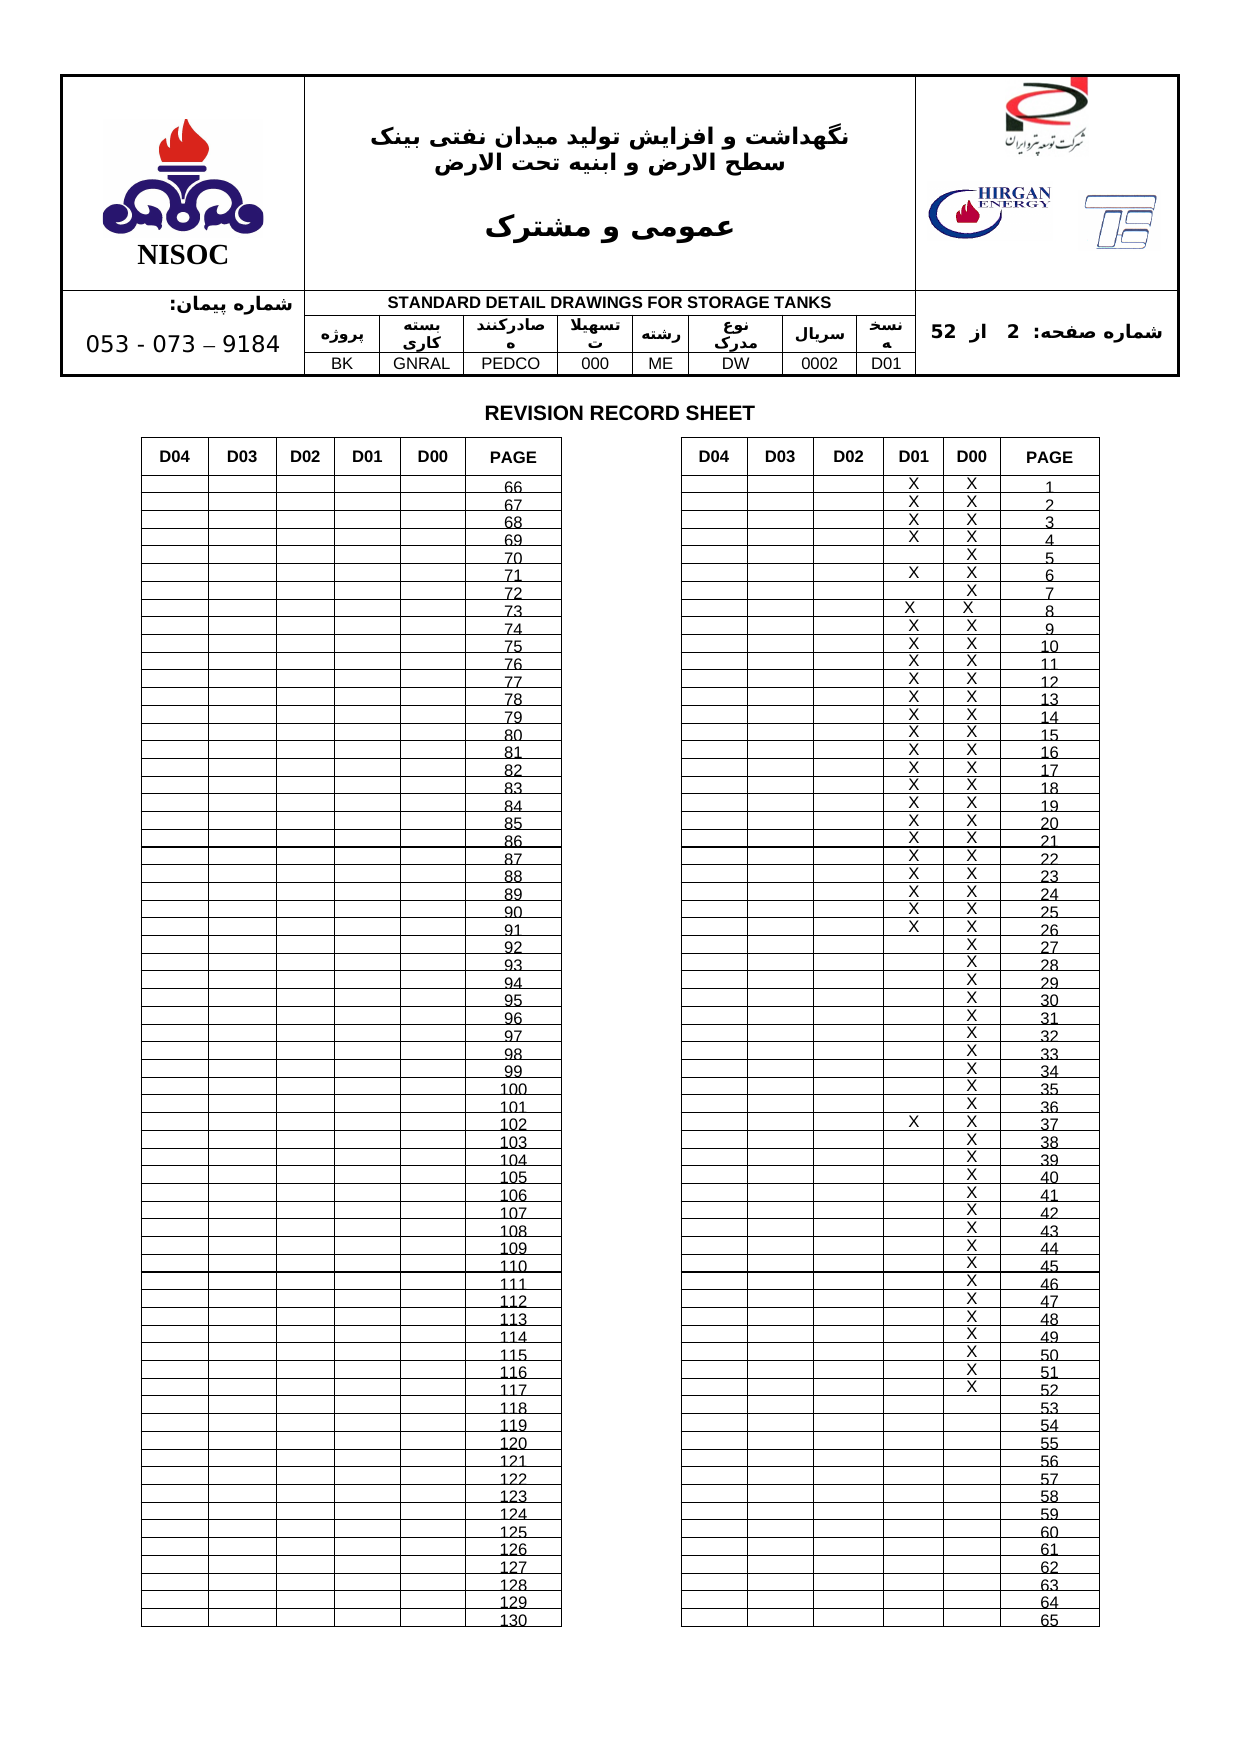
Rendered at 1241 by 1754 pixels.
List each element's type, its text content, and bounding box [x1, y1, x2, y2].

table_cell [209, 617, 276, 634]
table_cell [748, 741, 813, 758]
table_header PAGE [1001, 438, 1099, 474]
table_cell [335, 1520, 400, 1537]
table_cell [748, 1219, 813, 1236]
table_cell 121 [466, 1450, 561, 1466]
table_cell [277, 1414, 334, 1431]
table_cell [884, 1202, 943, 1218]
table_cell 67 [466, 493, 561, 510]
table_cell 42 [1001, 1202, 1099, 1218]
table_cell X [944, 794, 1000, 811]
table_cell [335, 724, 400, 740]
table_cell [335, 1219, 400, 1236]
table_cell [814, 493, 883, 510]
table_cell [814, 546, 883, 563]
table_cell 8 [1001, 600, 1099, 616]
table_cell [682, 883, 747, 899]
table_cell [142, 688, 208, 705]
table_cell [682, 1520, 747, 1537]
table_cell [335, 1078, 400, 1094]
table_cell [682, 759, 747, 776]
table_cell [748, 1308, 813, 1324]
table_cell [814, 1149, 883, 1165]
table_cell [277, 670, 334, 687]
table_cell [682, 670, 747, 687]
table_cell [209, 1078, 276, 1094]
table_cell 66 [466, 476, 561, 492]
table_cell [814, 1131, 883, 1147]
table_cell X [884, 759, 943, 776]
table_cell 125 [466, 1520, 561, 1537]
table_cell [335, 1042, 400, 1059]
table_cell 89 [466, 883, 561, 899]
table_header PAGE [466, 438, 561, 474]
table_cell [884, 1467, 943, 1484]
table_cell [277, 901, 334, 917]
table_cell [682, 1361, 747, 1378]
table_cell [277, 706, 334, 722]
table_cell [682, 1538, 747, 1555]
table_cell [682, 830, 747, 846]
table_cell [682, 989, 747, 1006]
table_cell [142, 635, 208, 652]
table_cell 6 [1001, 564, 1099, 581]
table_cell 102 [466, 1113, 561, 1130]
table_cell [748, 1149, 813, 1165]
table_cell 103 [466, 1131, 561, 1147]
table_cell [335, 511, 400, 528]
table_cell [814, 883, 883, 899]
table_cell [335, 830, 400, 846]
table_cell X [944, 918, 1000, 935]
table_cell [748, 1574, 813, 1590]
table_cell [401, 777, 465, 793]
table_cell X [944, 989, 1000, 1006]
table_cell [277, 1609, 334, 1626]
table_cell [748, 954, 813, 970]
table_cell 15 [1001, 724, 1099, 740]
table_cell [748, 724, 813, 740]
table_cell [401, 724, 465, 740]
table_cell X [944, 1308, 1000, 1324]
table_cell [209, 989, 276, 1006]
table_cell 109 [466, 1237, 561, 1254]
table_cell [682, 1042, 747, 1059]
table_cell [277, 1308, 334, 1324]
table_cell X [944, 883, 1000, 899]
table_cell [814, 1308, 883, 1324]
table_cell [814, 1467, 883, 1484]
table_cell 10 [1001, 635, 1099, 652]
table_cell [682, 1131, 747, 1147]
table_cell 94 [466, 971, 561, 988]
table_cell X [944, 476, 1000, 492]
table_cell [682, 511, 747, 528]
table_cell 93 [466, 954, 561, 970]
table_cell [814, 1591, 883, 1608]
table_cell X [944, 1007, 1000, 1023]
table_cell [401, 1060, 465, 1077]
table_cell [682, 1326, 747, 1342]
table_cell [682, 1078, 747, 1094]
table_cell [142, 1308, 208, 1324]
table_header D00 [401, 438, 465, 474]
table_cell [814, 1538, 883, 1555]
table_cell [209, 848, 276, 864]
table_cell [401, 1485, 465, 1502]
table_cell X [944, 830, 1000, 846]
table_cell 44 [1001, 1237, 1099, 1254]
table_cell 111 [466, 1273, 561, 1289]
table_cell [335, 600, 400, 616]
table_cell X [944, 1060, 1000, 1077]
table_cell [142, 989, 208, 1006]
table_cell [209, 546, 276, 563]
table_cell [814, 989, 883, 1006]
table_cell 25 [1001, 901, 1099, 917]
table_cell 108 [466, 1219, 561, 1236]
table_cell [748, 759, 813, 776]
table_cell [277, 582, 334, 598]
table_cell 13 [1001, 688, 1099, 705]
table_cell [748, 1202, 813, 1218]
table_cell [748, 971, 813, 988]
table_cell [335, 706, 400, 722]
table_cell [335, 1379, 400, 1395]
table_cell [277, 1202, 334, 1218]
table_cell 68 [466, 511, 561, 528]
table_cell [748, 1060, 813, 1077]
table_cell 36 [1001, 1095, 1099, 1112]
table_cell [335, 794, 400, 811]
table_cell 85 [466, 812, 561, 829]
table_cell X [944, 546, 1000, 563]
table_cell 79 [466, 706, 561, 722]
table_cell X [944, 529, 1000, 545]
picture [1005, 77, 1089, 157]
table_cell 64 [1001, 1591, 1099, 1608]
table_cell [748, 600, 813, 616]
table_cell [748, 1450, 813, 1466]
table_cell [814, 1414, 883, 1431]
table_cell [277, 493, 334, 510]
table_cell X [944, 724, 1000, 740]
table_cell [814, 848, 883, 864]
table_cell 87 [466, 848, 561, 864]
table_cell [142, 1609, 208, 1626]
table_cell [682, 1379, 747, 1395]
table_cell [335, 1308, 400, 1324]
table_cell [884, 1007, 943, 1023]
table_cell [748, 670, 813, 687]
table_cell [277, 617, 334, 634]
table_cell [277, 1166, 334, 1183]
table_cell [884, 1379, 943, 1395]
table_cell [335, 741, 400, 758]
table_cell [814, 1503, 883, 1519]
table_cell [277, 1149, 334, 1165]
table_cell [682, 901, 747, 917]
table_cell X [944, 706, 1000, 722]
table_cell [748, 1326, 813, 1342]
table_cell [209, 1450, 276, 1466]
table_cell [682, 936, 747, 953]
table_cell [748, 848, 813, 864]
table_cell [209, 706, 276, 722]
table_cell [142, 706, 208, 722]
table_cell 5 [1001, 546, 1099, 563]
table_cell 86 [466, 830, 561, 846]
table_cell [814, 511, 883, 528]
table_cell [884, 1131, 943, 1147]
table_cell 117 [466, 1379, 561, 1395]
table_cell X [884, 476, 943, 492]
table_cell [277, 794, 334, 811]
table_cell [401, 529, 465, 545]
table_cell [814, 1255, 883, 1271]
table_cell 22 [1001, 848, 1099, 864]
table_cell X [884, 564, 943, 581]
table_cell [884, 989, 943, 1006]
table_cell [682, 741, 747, 758]
table_cell [335, 777, 400, 793]
table_cell X [944, 1166, 1000, 1183]
table_cell 57 [1001, 1467, 1099, 1484]
table_cell [944, 1396, 1000, 1413]
table_cell 33 [1001, 1042, 1099, 1059]
table_cell [142, 582, 208, 598]
table_cell [277, 1538, 334, 1555]
table_cell [335, 1485, 400, 1502]
table_cell [814, 741, 883, 758]
table_cell [277, 529, 334, 545]
table_cell 3 [1001, 511, 1099, 528]
table_cell [814, 1609, 883, 1626]
table_cell 16 [1001, 741, 1099, 758]
table_cell [944, 1574, 1000, 1590]
table_cell [142, 670, 208, 687]
table_cell [335, 1095, 400, 1112]
table_cell X [944, 635, 1000, 652]
table_cell [401, 1273, 465, 1289]
table_cell [748, 1290, 813, 1307]
table_cell [401, 617, 465, 634]
table_cell [209, 1574, 276, 1590]
table_cell [209, 1432, 276, 1448]
table_cell [814, 954, 883, 970]
table_cell [401, 653, 465, 669]
table_cell [944, 1485, 1000, 1502]
table_cell X [944, 954, 1000, 970]
table_cell [682, 794, 747, 811]
table_cell [335, 812, 400, 829]
table_cell [814, 1361, 883, 1378]
table_cell [814, 1574, 883, 1590]
table_cell [401, 1202, 465, 1218]
table_cell 112 [466, 1290, 561, 1307]
table_cell [277, 1095, 334, 1112]
table_cell [682, 1503, 747, 1519]
table_cell X [944, 1149, 1000, 1165]
table_cell [748, 777, 813, 793]
table_cell [884, 1184, 943, 1201]
table_cell [335, 1025, 400, 1041]
table_cell [748, 1273, 813, 1289]
table_cell [209, 1503, 276, 1519]
table_cell [944, 1609, 1000, 1626]
table_cell 23 [1001, 865, 1099, 882]
table_cell [682, 1025, 747, 1041]
table_cell X [944, 511, 1000, 528]
table_cell 127 [466, 1556, 561, 1572]
table_header D04 [142, 438, 208, 474]
table_cell [335, 653, 400, 669]
table_cell [335, 1609, 400, 1626]
table_cell [748, 1609, 813, 1626]
table_cell [682, 1432, 747, 1448]
table_cell X [884, 724, 943, 740]
table_cell [401, 759, 465, 776]
table_cell [209, 1202, 276, 1218]
table_cell [142, 901, 208, 917]
table_cell 4 [1001, 529, 1099, 545]
table_cell [682, 1095, 747, 1112]
table_cell [142, 529, 208, 545]
table_cell [209, 777, 276, 793]
table_cell [401, 954, 465, 970]
table_cell [814, 724, 883, 740]
table_cell [142, 1184, 208, 1201]
table_cell [335, 1432, 400, 1448]
table_cell [748, 883, 813, 899]
table_cell 19 [1001, 794, 1099, 811]
table_cell [401, 635, 465, 652]
table_cell [748, 918, 813, 935]
table_cell [401, 1219, 465, 1236]
table_cell [401, 1131, 465, 1147]
table_cell [209, 1237, 276, 1254]
table_header D02 [277, 438, 334, 474]
table_cell 105 [466, 1166, 561, 1183]
table_cell [209, 812, 276, 829]
table_cell 78 [466, 688, 561, 705]
table_cell [401, 1591, 465, 1608]
table_cell 104 [466, 1149, 561, 1165]
table_cell [944, 1414, 1000, 1431]
table_cell [142, 1450, 208, 1466]
table_cell [209, 1467, 276, 1484]
table_cell [814, 670, 883, 687]
table_cell [142, 1432, 208, 1448]
table_cell [277, 600, 334, 616]
table_cell [748, 830, 813, 846]
table_cell [748, 1379, 813, 1395]
table_cell 120 [466, 1432, 561, 1448]
table_cell [209, 918, 276, 935]
table_cell [814, 830, 883, 846]
table_cell 70 [466, 546, 561, 563]
table_cell [277, 1591, 334, 1608]
table_cell X [944, 670, 1000, 687]
table_cell 113 [466, 1308, 561, 1324]
table_cell [944, 1520, 1000, 1537]
table_cell 9 [1001, 617, 1099, 634]
table_cell X [944, 1361, 1000, 1378]
table_cell [209, 511, 276, 528]
table_cell [209, 1095, 276, 1112]
table_cell [142, 741, 208, 758]
table_cell 50 [1001, 1343, 1099, 1360]
table_cell 17 [1001, 759, 1099, 776]
table_cell [401, 901, 465, 917]
table_cell [682, 1060, 747, 1077]
table_cell [748, 529, 813, 545]
table_cell [884, 1166, 943, 1183]
table_cell [209, 830, 276, 846]
table_cell 98 [466, 1042, 561, 1059]
table_cell [401, 936, 465, 953]
table_cell [277, 865, 334, 882]
table_cell [682, 1149, 747, 1165]
table_cell [142, 1467, 208, 1484]
table_cell [401, 706, 465, 722]
table_cell [884, 1078, 943, 1094]
table_cell 58 [1001, 1485, 1099, 1502]
table_cell [335, 1202, 400, 1218]
table_cell [748, 1432, 813, 1448]
table_cell 37 [1001, 1113, 1099, 1130]
table_cell 128 [466, 1574, 561, 1590]
table_cell [335, 564, 400, 581]
table_cell [142, 830, 208, 846]
table_cell [682, 1290, 747, 1307]
table_cell [814, 564, 883, 581]
table_cell [277, 1237, 334, 1254]
table_cell [209, 741, 276, 758]
table_cell [209, 1591, 276, 1608]
table_cell 130 [466, 1609, 561, 1626]
table_cell 62 [1001, 1556, 1099, 1572]
table_cell [335, 1361, 400, 1378]
table_cell [142, 1255, 208, 1271]
table_cell 55 [1001, 1432, 1099, 1448]
table_cell [682, 812, 747, 829]
table_cell [814, 1485, 883, 1502]
table_cell X [944, 741, 1000, 758]
table_cell 101 [466, 1095, 561, 1112]
table_cell [401, 1396, 465, 1413]
table_cell [142, 617, 208, 634]
table_cell [748, 476, 813, 492]
table_cell [142, 1396, 208, 1413]
table_cell [884, 1255, 943, 1271]
table_cell [335, 529, 400, 545]
table_cell [335, 670, 400, 687]
table_cell [142, 1202, 208, 1218]
table_cell [209, 936, 276, 953]
table_cell [682, 1007, 747, 1023]
table_cell [748, 1007, 813, 1023]
table_cell [682, 1450, 747, 1466]
table_cell [814, 1520, 883, 1537]
table_cell [401, 1255, 465, 1271]
table_cell [335, 1467, 400, 1484]
table_cell [209, 1556, 276, 1572]
table_cell X [944, 1113, 1000, 1130]
table_cell [401, 1450, 465, 1466]
table_cell [944, 1591, 1000, 1608]
table_cell [814, 1202, 883, 1218]
table_cell [748, 901, 813, 917]
table_cell [277, 777, 334, 793]
table_cell [335, 1396, 400, 1413]
table_cell [748, 1166, 813, 1183]
table_cell [401, 476, 465, 492]
table_cell 69 [466, 529, 561, 545]
table_cell [682, 706, 747, 722]
table_cell [277, 1184, 334, 1201]
table_cell [142, 476, 208, 492]
table_cell [682, 1591, 747, 1608]
table_cell [401, 848, 465, 864]
table_cell [814, 1396, 883, 1413]
table_cell [401, 989, 465, 1006]
table_cell [401, 1078, 465, 1094]
table_cell [401, 883, 465, 899]
table_cell [209, 529, 276, 545]
table_cell [401, 688, 465, 705]
table_cell [335, 546, 400, 563]
table_cell [401, 794, 465, 811]
table_cell [682, 476, 747, 492]
table_cell [401, 1538, 465, 1555]
table_cell [884, 1432, 943, 1448]
table_cell [335, 1414, 400, 1431]
table_cell [209, 582, 276, 598]
table_cell X [944, 971, 1000, 988]
table_cell [277, 1007, 334, 1023]
table_header D03 [748, 438, 813, 474]
table_cell 48 [1001, 1308, 1099, 1324]
table_cell [814, 635, 883, 652]
table_cell X [884, 600, 943, 616]
table_cell [401, 918, 465, 935]
table_cell [814, 1379, 883, 1395]
table_cell [401, 1361, 465, 1378]
table_cell [748, 1078, 813, 1094]
table_cell 39 [1001, 1149, 1099, 1165]
table_cell X [944, 865, 1000, 882]
table_cell [209, 883, 276, 899]
table_cell 76 [466, 653, 561, 669]
table_cell 99 [466, 1060, 561, 1077]
table_cell [277, 1131, 334, 1147]
table_cell [335, 918, 400, 935]
table_cell [209, 688, 276, 705]
table_cell X [944, 493, 1000, 510]
table_cell 97 [466, 1025, 561, 1041]
table_cell [748, 582, 813, 598]
table_cell [277, 1503, 334, 1519]
table_cell [401, 1343, 465, 1360]
table_cell [748, 1255, 813, 1271]
table_cell [209, 493, 276, 510]
table_cell [682, 1574, 747, 1590]
table_cell [814, 688, 883, 705]
table_cell [884, 1042, 943, 1059]
table_cell 115 [466, 1343, 561, 1360]
table_cell [335, 617, 400, 634]
table_cell [142, 1078, 208, 1094]
table_cell 32 [1001, 1025, 1099, 1041]
table_cell X [884, 741, 943, 758]
table_cell [401, 1503, 465, 1519]
table_cell [814, 794, 883, 811]
table_cell [142, 865, 208, 882]
table_cell X [884, 812, 943, 829]
table_cell [209, 724, 276, 740]
table_cell [401, 1025, 465, 1041]
table_cell [884, 1149, 943, 1165]
table_cell [748, 1025, 813, 1041]
table_cell 49 [1001, 1326, 1099, 1342]
table_cell [277, 1520, 334, 1537]
table_cell [748, 989, 813, 1006]
table_cell [335, 1007, 400, 1023]
table_cell 30 [1001, 989, 1099, 1006]
table_cell [884, 1414, 943, 1431]
table_cell [335, 971, 400, 988]
table_cell [277, 1060, 334, 1077]
table_cell [814, 1007, 883, 1023]
table_cell [277, 653, 334, 669]
table_cell [142, 1113, 208, 1130]
table_cell [682, 1255, 747, 1271]
table_cell [401, 1432, 465, 1448]
table_cell [277, 741, 334, 758]
table_cell [142, 1025, 208, 1041]
table_cell [277, 1326, 334, 1342]
table_cell [277, 1273, 334, 1289]
table_cell [884, 1361, 943, 1378]
table_cell 110 [466, 1255, 561, 1271]
table_cell [884, 1520, 943, 1537]
table_cell [814, 812, 883, 829]
table_cell [682, 1202, 747, 1218]
table_cell X [944, 617, 1000, 634]
table_cell [814, 1219, 883, 1236]
table_cell [682, 1273, 747, 1289]
table_cell 118 [466, 1396, 561, 1413]
table_cell 12 [1001, 670, 1099, 687]
table_cell [401, 1113, 465, 1130]
table_cell [209, 1609, 276, 1626]
table_cell [277, 546, 334, 563]
table_cell [682, 1467, 747, 1484]
table_cell [209, 1326, 276, 1342]
table_cell [277, 812, 334, 829]
table_cell [401, 1609, 465, 1626]
table_cell [884, 1095, 943, 1112]
table_cell 73 [466, 600, 561, 616]
table_cell [142, 1007, 208, 1023]
table_cell [142, 1273, 208, 1289]
table_cell [884, 1343, 943, 1360]
table_cell 20 [1001, 812, 1099, 829]
table_cell [748, 564, 813, 581]
table_cell [209, 865, 276, 882]
table_cell [209, 600, 276, 616]
table_cell [814, 617, 883, 634]
table_cell 46 [1001, 1273, 1099, 1289]
table_cell [209, 1538, 276, 1555]
table_cell [209, 635, 276, 652]
table_cell [142, 493, 208, 510]
table_cell [277, 1290, 334, 1307]
table_cell [277, 1467, 334, 1484]
table_cell 65 [1001, 1609, 1099, 1626]
table_cell 53 [1001, 1396, 1099, 1413]
table_cell X [944, 777, 1000, 793]
table_cell [748, 1591, 813, 1608]
table_cell X [944, 759, 1000, 776]
table_cell [277, 688, 334, 705]
table_cell [884, 1326, 943, 1342]
table_cell [142, 1379, 208, 1395]
table_cell [401, 1184, 465, 1201]
table_cell [748, 1361, 813, 1378]
table_cell [401, 1556, 465, 1572]
table_cell [944, 1503, 1000, 1519]
table_cell 116 [466, 1361, 561, 1378]
table_cell [335, 1166, 400, 1183]
table_cell [335, 582, 400, 598]
table_cell 1 [1001, 476, 1099, 492]
table_cell X [944, 1078, 1000, 1094]
table_cell 27 [1001, 936, 1099, 953]
table_cell 124 [466, 1503, 561, 1519]
table_cell [682, 848, 747, 864]
table_cell 11 [1001, 653, 1099, 669]
table_cell [884, 971, 943, 988]
table_cell [209, 1060, 276, 1077]
table_cell X [884, 688, 943, 705]
table_cell [401, 1414, 465, 1431]
table_cell [682, 971, 747, 988]
table_cell [814, 865, 883, 882]
table_cell [401, 1520, 465, 1537]
table_cell [401, 1326, 465, 1342]
table_cell 31 [1001, 1007, 1099, 1023]
table_cell 14 [1001, 706, 1099, 722]
table_cell [814, 1166, 883, 1183]
table_cell [209, 476, 276, 492]
table_cell [209, 1379, 276, 1395]
table_cell [277, 1361, 334, 1378]
table_cell [209, 1361, 276, 1378]
table_cell 106 [466, 1184, 561, 1201]
table_cell [209, 1166, 276, 1183]
table_cell [209, 1273, 276, 1289]
table_cell [401, 546, 465, 563]
table_cell 60 [1001, 1520, 1099, 1537]
table_header D03 [209, 438, 276, 474]
table_cell [277, 954, 334, 970]
table_cell [814, 918, 883, 935]
table_cell [142, 1237, 208, 1254]
table_cell [142, 777, 208, 793]
table_cell [142, 1574, 208, 1590]
table_cell [142, 1556, 208, 1572]
table_cell X [944, 1042, 1000, 1059]
table_cell X [884, 635, 943, 652]
table_cell [944, 1450, 1000, 1466]
table_cell [682, 617, 747, 634]
table_cell [401, 1308, 465, 1324]
table_cell [682, 865, 747, 882]
table_cell [748, 493, 813, 510]
table_cell [944, 1432, 1000, 1448]
table_cell [277, 936, 334, 953]
table_cell X [944, 1202, 1000, 1218]
table_cell [277, 635, 334, 652]
table_cell 126 [466, 1538, 561, 1555]
table_cell [814, 1237, 883, 1254]
table_cell [748, 1556, 813, 1572]
table_header D04 [682, 438, 747, 474]
table_cell [209, 1131, 276, 1147]
table_cell [884, 1503, 943, 1519]
table_cell [277, 848, 334, 864]
table_cell [209, 1007, 276, 1023]
table_cell [682, 1219, 747, 1236]
table_cell [814, 1025, 883, 1041]
table_cell [748, 1520, 813, 1537]
table_cell [748, 635, 813, 652]
table_cell [748, 1467, 813, 1484]
table_cell [944, 1556, 1000, 1572]
table_cell [944, 1467, 1000, 1484]
table_cell [748, 865, 813, 882]
table_cell [209, 1149, 276, 1165]
table_cell [682, 1485, 747, 1502]
table_cell 52 [1001, 1379, 1099, 1395]
table_cell [209, 1414, 276, 1431]
table_cell [814, 1343, 883, 1360]
table_cell [748, 1042, 813, 1059]
table_cell X [884, 617, 943, 634]
table_cell [335, 1538, 400, 1555]
table_cell X [944, 1219, 1000, 1236]
table_cell [682, 635, 747, 652]
table_cell [682, 1414, 747, 1431]
table_cell [814, 1290, 883, 1307]
table_cell 35 [1001, 1078, 1099, 1094]
table_cell [335, 493, 400, 510]
table_cell [748, 1396, 813, 1413]
table_cell 80 [466, 724, 561, 740]
table_cell [209, 1290, 276, 1307]
table_cell [814, 1095, 883, 1112]
table_cell [335, 1574, 400, 1590]
table_cell [401, 1379, 465, 1395]
table_cell [335, 1255, 400, 1271]
table_cell 75 [466, 635, 561, 652]
table_cell [335, 635, 400, 652]
table_cell [335, 1149, 400, 1165]
table_cell [748, 1538, 813, 1555]
table_cell X [944, 1273, 1000, 1289]
table_cell [277, 1556, 334, 1572]
table_cell [748, 1485, 813, 1502]
table_cell 26 [1001, 918, 1099, 935]
table_cell [814, 582, 883, 598]
table_cell [277, 759, 334, 776]
table_cell 47 [1001, 1290, 1099, 1307]
table_cell [884, 954, 943, 970]
table_cell [748, 706, 813, 722]
table_cell [884, 1556, 943, 1572]
table_cell [142, 1485, 208, 1502]
table_cell [682, 582, 747, 598]
table_cell [142, 1343, 208, 1360]
table_cell [142, 1326, 208, 1342]
table_cell [277, 511, 334, 528]
table_cell X [884, 794, 943, 811]
table_cell [277, 1219, 334, 1236]
table_cell [682, 493, 747, 510]
table_cell 96 [466, 1007, 561, 1023]
table_cell [209, 901, 276, 917]
table_cell [335, 954, 400, 970]
table_cell [682, 1343, 747, 1360]
table_cell [277, 1255, 334, 1271]
table_header D01 [335, 438, 400, 474]
table_cell [814, 653, 883, 669]
table_cell 59 [1001, 1503, 1099, 1519]
table_cell 63 [1001, 1574, 1099, 1590]
table_cell 92 [466, 936, 561, 953]
table_cell [142, 848, 208, 864]
table_cell [814, 1450, 883, 1466]
table_cell [814, 476, 883, 492]
table_cell X [884, 865, 943, 882]
table_cell 107 [466, 1202, 561, 1218]
table_cell [142, 600, 208, 616]
table_cell X [944, 653, 1000, 669]
table_cell [682, 564, 747, 581]
table_cell [748, 1184, 813, 1201]
table_cell X [944, 1326, 1000, 1342]
table_cell [277, 1396, 334, 1413]
table_cell [277, 1025, 334, 1041]
table_cell 95 [466, 989, 561, 1006]
table_cell [814, 600, 883, 616]
table_cell [401, 600, 465, 616]
table_cell [209, 653, 276, 669]
table_cell [335, 1131, 400, 1147]
table_header D01 [884, 438, 943, 474]
table_cell [142, 1095, 208, 1112]
table_cell [335, 688, 400, 705]
table_cell X [944, 1379, 1000, 1395]
table_cell [209, 1113, 276, 1130]
table_cell [335, 865, 400, 882]
table_cell [884, 1308, 943, 1324]
table_cell [335, 1326, 400, 1342]
table_cell [209, 1184, 276, 1201]
table_cell [814, 1432, 883, 1448]
table_cell 51 [1001, 1361, 1099, 1378]
table_cell X [884, 901, 943, 917]
table_header D02 [814, 438, 883, 474]
table_cell [277, 989, 334, 1006]
table_cell X [944, 1290, 1000, 1307]
table_cell [335, 1343, 400, 1360]
table_cell [209, 1396, 276, 1413]
table_cell [884, 1273, 943, 1289]
table_cell 7 [1001, 582, 1099, 598]
table_cell 21 [1001, 830, 1099, 846]
table_cell [142, 724, 208, 740]
table_cell [335, 1290, 400, 1307]
table_cell [209, 1042, 276, 1059]
table_cell 71 [466, 564, 561, 581]
table_cell [884, 1538, 943, 1555]
table_cell [682, 1166, 747, 1183]
table_cell [401, 812, 465, 829]
table_cell X [944, 1131, 1000, 1147]
table_cell [142, 1520, 208, 1537]
table_cell [142, 1503, 208, 1519]
table_cell 29 [1001, 971, 1099, 988]
table_cell [209, 794, 276, 811]
table_cell [277, 1042, 334, 1059]
table_cell [884, 582, 943, 598]
table_cell [335, 901, 400, 917]
table_cell [209, 1219, 276, 1236]
table_cell X [884, 918, 943, 935]
table_cell 56 [1001, 1450, 1099, 1466]
table_cell 91 [466, 918, 561, 935]
table_cell [401, 1095, 465, 1112]
table_cell [209, 1343, 276, 1360]
table_cell [277, 1113, 334, 1130]
table_cell [335, 1273, 400, 1289]
table_cell 100 [466, 1078, 561, 1094]
table_cell [884, 1025, 943, 1041]
table_cell X [944, 1237, 1000, 1254]
table_cell 2 [1001, 493, 1099, 510]
table_cell [682, 1396, 747, 1413]
table_cell 88 [466, 865, 561, 882]
table_cell [682, 1556, 747, 1572]
table_cell [277, 1485, 334, 1502]
table_header D00 [944, 438, 1000, 474]
table_cell [748, 936, 813, 953]
table_cell [748, 688, 813, 705]
table_cell X [944, 848, 1000, 864]
table_cell [209, 1485, 276, 1502]
table_cell [142, 1538, 208, 1555]
table_cell X [884, 830, 943, 846]
table_cell [682, 600, 747, 616]
table_cell [142, 936, 208, 953]
table_cell [682, 546, 747, 563]
table_cell [682, 954, 747, 970]
table_cell [142, 1591, 208, 1608]
table_cell 38 [1001, 1131, 1099, 1147]
table_cell X [944, 812, 1000, 829]
table_cell [142, 954, 208, 970]
table_cell [335, 1184, 400, 1201]
table_cell [682, 529, 747, 545]
table_cell [401, 865, 465, 882]
table_cell 123 [466, 1485, 561, 1502]
table_cell [682, 653, 747, 669]
table_cell 74 [466, 617, 561, 634]
table_cell [401, 830, 465, 846]
table_cell [142, 1131, 208, 1147]
table_cell [142, 511, 208, 528]
table_cell X [944, 1025, 1000, 1041]
table_cell [814, 1042, 883, 1059]
table_cell X [944, 1184, 1000, 1201]
table_cell [142, 1166, 208, 1183]
table_cell [209, 1025, 276, 1041]
table_cell [209, 759, 276, 776]
table_cell [277, 476, 334, 492]
table_cell [335, 1556, 400, 1572]
table_cell [335, 1113, 400, 1130]
table_cell [884, 1060, 943, 1077]
table_cell [335, 1591, 400, 1608]
table_cell [884, 1574, 943, 1590]
table_cell [814, 777, 883, 793]
table_cell 28 [1001, 954, 1099, 970]
table_cell [748, 1113, 813, 1130]
table_cell [401, 670, 465, 687]
table_cell [884, 936, 943, 953]
table_cell 90 [466, 901, 561, 917]
table_cell 54 [1001, 1414, 1099, 1431]
table_cell [142, 1060, 208, 1077]
table_cell [401, 1290, 465, 1307]
table_cell [277, 1343, 334, 1360]
table_header [562, 437, 681, 1626]
table_cell [814, 901, 883, 917]
table_cell [401, 1237, 465, 1254]
table_cell [884, 1591, 943, 1608]
table_cell [748, 1131, 813, 1147]
table_cell [277, 918, 334, 935]
table_cell [884, 1237, 943, 1254]
table_cell 81 [466, 741, 561, 758]
table_cell [401, 493, 465, 510]
table_cell [142, 1414, 208, 1431]
table_cell X [944, 1095, 1000, 1112]
table_cell [814, 971, 883, 988]
table_cell 40 [1001, 1166, 1099, 1183]
table_cell X [884, 529, 943, 545]
table_cell [142, 546, 208, 563]
table_cell X [884, 848, 943, 864]
table_cell [944, 1538, 1000, 1555]
table_cell [814, 1078, 883, 1094]
table_cell [277, 1450, 334, 1466]
table_cell [682, 1184, 747, 1201]
table_cell [682, 918, 747, 935]
table_cell [748, 617, 813, 634]
table_cell [814, 1113, 883, 1130]
table_cell [142, 794, 208, 811]
table_cell [748, 812, 813, 829]
picture [926, 181, 1054, 241]
table_cell [682, 1237, 747, 1254]
table_cell [142, 1361, 208, 1378]
table_cell X [884, 777, 943, 793]
table_cell [335, 1450, 400, 1466]
table_cell [884, 1485, 943, 1502]
table_cell [209, 670, 276, 687]
table_cell [748, 794, 813, 811]
table_cell 43 [1001, 1219, 1099, 1236]
table_cell 119 [466, 1414, 561, 1431]
table_cell X [944, 1255, 1000, 1271]
table_cell [142, 564, 208, 581]
table_cell [814, 759, 883, 776]
table_cell X [884, 1113, 943, 1130]
table_cell [748, 1237, 813, 1254]
table_cell [277, 1432, 334, 1448]
table_cell [682, 1113, 747, 1130]
table_cell [401, 564, 465, 581]
table_cell [335, 759, 400, 776]
table_cell [401, 511, 465, 528]
table_cell [814, 1184, 883, 1201]
table_cell 84 [466, 794, 561, 811]
table_cell 18 [1001, 777, 1099, 793]
table_cell [277, 1379, 334, 1395]
table_cell X [944, 582, 1000, 598]
table_cell [401, 971, 465, 988]
table_cell [814, 936, 883, 953]
table_cell [401, 741, 465, 758]
table_cell [814, 706, 883, 722]
table_cell [682, 1609, 747, 1626]
table_cell [209, 954, 276, 970]
table_cell [748, 1343, 813, 1360]
table_cell [142, 1149, 208, 1165]
table_cell [884, 1396, 943, 1413]
table_cell [209, 1308, 276, 1324]
table_cell [884, 546, 943, 563]
table_cell [884, 1290, 943, 1307]
table_cell [814, 1060, 883, 1077]
table_cell [401, 582, 465, 598]
table_cell [142, 1042, 208, 1059]
table_cell [748, 1414, 813, 1431]
table_cell [748, 546, 813, 563]
table_cell X [884, 511, 943, 528]
table_cell [335, 883, 400, 899]
table_cell X [884, 883, 943, 899]
table_cell [401, 1149, 465, 1165]
table_cell [142, 653, 208, 669]
table_cell [401, 1467, 465, 1484]
table_cell [401, 1166, 465, 1183]
table_cell X [944, 688, 1000, 705]
table_cell [209, 1520, 276, 1537]
table_cell [682, 777, 747, 793]
table_cell 72 [466, 582, 561, 598]
table_cell [335, 1060, 400, 1077]
table_cell [209, 971, 276, 988]
table_cell [142, 759, 208, 776]
table_cell [142, 1219, 208, 1236]
table_cell [884, 1219, 943, 1236]
table_cell [335, 476, 400, 492]
table_cell [209, 564, 276, 581]
table_cell 122 [466, 1467, 561, 1484]
table_cell [682, 1308, 747, 1324]
table_cell [277, 564, 334, 581]
table_cell [142, 883, 208, 899]
table_cell [748, 1503, 813, 1519]
table_cell [814, 1326, 883, 1342]
table_cell 114 [466, 1326, 561, 1342]
table_cell 34 [1001, 1060, 1099, 1077]
table_cell 129 [466, 1591, 561, 1608]
table_cell 83 [466, 777, 561, 793]
table_cell [814, 1556, 883, 1572]
table_cell [401, 1007, 465, 1023]
table_cell X [944, 901, 1000, 917]
table_cell [884, 1609, 943, 1626]
table_cell [814, 529, 883, 545]
table_cell [335, 989, 400, 1006]
table_cell [335, 848, 400, 864]
picture [102, 119, 264, 238]
table_cell X [944, 564, 1000, 581]
table_cell [335, 936, 400, 953]
table_cell 45 [1001, 1255, 1099, 1271]
table_cell [142, 971, 208, 988]
table_cell [277, 830, 334, 846]
table_cell [884, 1450, 943, 1466]
table_cell [277, 971, 334, 988]
table_cell [682, 688, 747, 705]
table_cell [142, 812, 208, 829]
table_cell 61 [1001, 1538, 1099, 1555]
table_cell [142, 1290, 208, 1307]
table_cell [748, 653, 813, 669]
table_cell 41 [1001, 1184, 1099, 1201]
table_cell X [944, 600, 1000, 616]
table_cell X [884, 653, 943, 669]
table_cell [277, 1574, 334, 1590]
table_cell 24 [1001, 883, 1099, 899]
table_cell [401, 1574, 465, 1590]
table_cell [401, 1042, 465, 1059]
table_cell X [884, 493, 943, 510]
table_cell [277, 883, 334, 899]
table_cell [335, 1503, 400, 1519]
table_cell X [884, 670, 943, 687]
text REVISION RECORD SHEET [89, 401, 1152, 424]
table_cell [277, 724, 334, 740]
table_cell X [944, 1343, 1000, 1360]
table_cell [814, 1273, 883, 1289]
table_cell 82 [466, 759, 561, 776]
table_cell [142, 918, 208, 935]
table_cell [748, 511, 813, 528]
table_cell X [944, 936, 1000, 953]
table_cell X [884, 706, 943, 722]
table_cell 77 [466, 670, 561, 687]
table_cell [682, 724, 747, 740]
table_cell [335, 1237, 400, 1254]
table_cell [748, 1095, 813, 1112]
table_cell [277, 1078, 334, 1094]
table_cell [209, 1255, 276, 1271]
